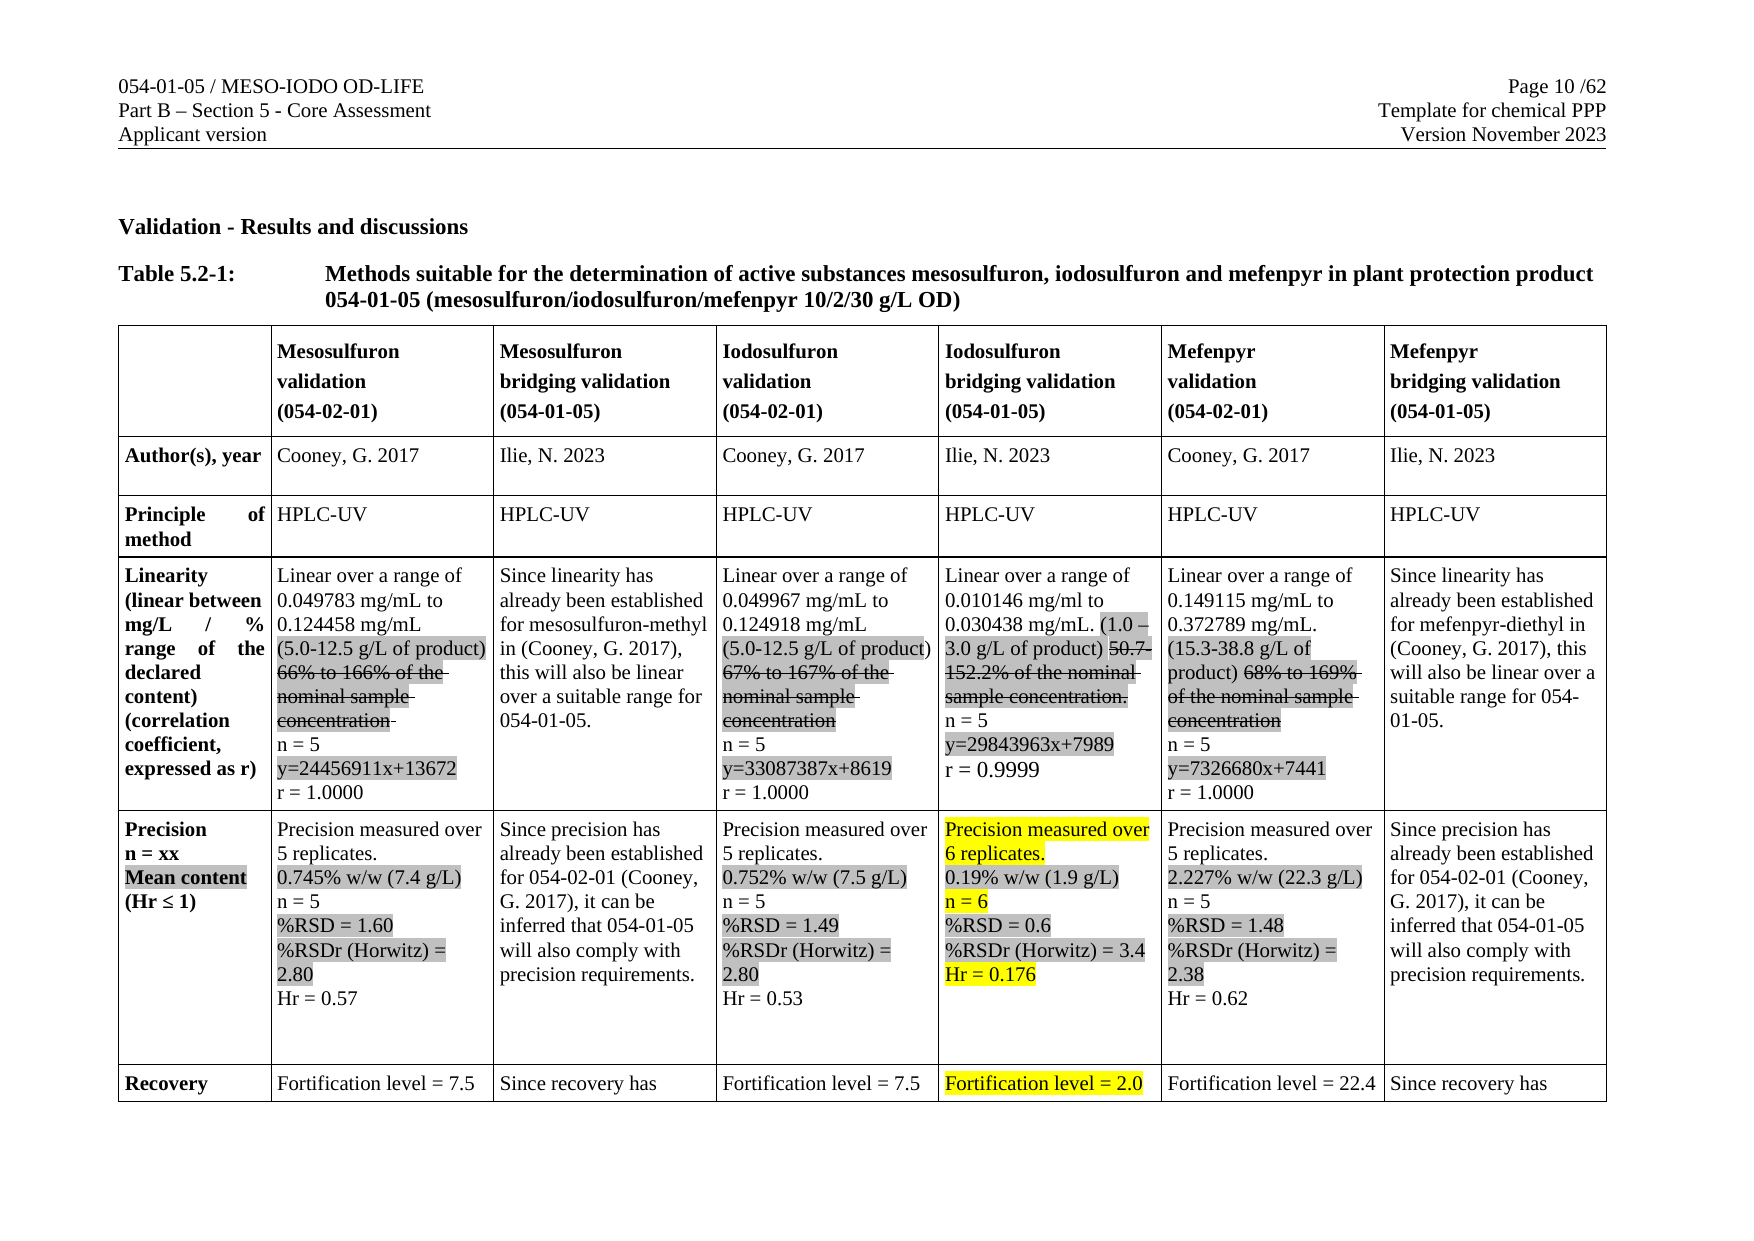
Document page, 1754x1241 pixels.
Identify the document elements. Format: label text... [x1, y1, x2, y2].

table_cell Since linearity has already been established for mesosulfuron-methyl in (Cooney, G. 2017), this will also be linear over a suitable range for 054-01-05. [494, 558, 716, 810]
table_header [119, 326, 271, 436]
table_cell Cooney, G. 2017 [717, 437, 938, 495]
table_header Mesosulfuron validation (054-02-01) [272, 326, 493, 436]
table_cell Fortification level = 2.0 g/L Mean % recovery = 101% (n=2) [939, 1065, 1161, 1101]
table_header Iodosulfuron bridging validation (054-01-05) [939, 326, 1161, 436]
table_header Mefenpyr validation (054-02-01) [1162, 326, 1384, 436]
table_cell Cooney, G. 2017 [1162, 437, 1384, 495]
table_cell Ilie, N. 2023 [494, 437, 716, 495]
table_cell Cooney, G. 2017 [272, 437, 493, 495]
text Validation - Results and discussions [118, 213, 1606, 239]
table_cell HPLC-UV [717, 496, 938, 556]
table_header Mefenpyr bridging validation (054-01-05) [1385, 326, 1606, 436]
table_cell Linear over a range of 0.049783 mg/mL to 0.124458 mg/mL (5.0-12.5 g/L of product) 66% to 166% of the nominal sample concentration n = 5 y=24456911x+13672 r = 1.0000 [272, 558, 493, 810]
table_cell Ilie, N. 2023 [1385, 437, 1606, 495]
table_cell Since precision has already been established for 054-02-01 (Cooney, G. 2017), it can be inferred that 054-01-05 will also comply with precision requirements. [1385, 811, 1606, 1064]
table_cell Linear over a range of 0.010146 mg/ml to 0.030438 mg/mL. (1.0 – 3.0 g/L of product) 50.7-152.2% of the nominal sample concentration. n = 5 y=29843963x+7989 r = 0.9999 [939, 558, 1161, 810]
text Table 5.2-1: Methods suitable for the determination of active substances mesosulfuron, iodosulfuron and mefenpyr in plant protection product 054-01-05 (mesosulfuron/iodosulfuron/mefenpyr 10/2/30 g/L OD) [118, 260, 1606, 313]
table_cell Linearity (linear between mg/L / % range of the declared content) (correlation coefficient, expressed as r) [119, 558, 271, 810]
table_cell Principle of method [119, 496, 271, 556]
table_cell Linear over a range of 0.149115 mg/mL to 0.372789 mg/mL. (15.3-38.8 g/L of product) 68% to 169% of the nominal sample concentration n = 5 y=7326680x+7441 r = 1.0000 [1162, 558, 1384, 810]
table_cell Fortification level = 7.5 g/L Mean % recovery = 101% (n=2) [717, 1065, 938, 1101]
table_cell Precision measured over 6 replicates. 0.19% w/w (1.9 g/L) n = 6 %RSD = 0.6 %RSDr (Horwitz) = 3.4 Hr = 0.176 [939, 811, 1161, 1064]
table_cell Author(s), year [119, 437, 271, 495]
table_header Iodosulfuron validation (054-02-01) [717, 326, 938, 436]
table_cell HPLC-UV [939, 496, 1161, 556]
table_cell Fortification level = 7.5 g/L Mean % Recovery = 102% (n=2) [272, 1065, 493, 1101]
table_cell HPLC-UV [494, 496, 716, 556]
table_cell Recovery Level n = xx (% Recovery) Total recovery (blank matrix fortified) [119, 1065, 271, 1101]
table_cell Since precision has already been established for 054-02-01 (Cooney, G. 2017), it can be inferred that 054-01-05 will also comply with precision requirements. [494, 811, 716, 1064]
table_cell Precision measured over 5 replicates. 0.752% w/w (7.5 g/L) n = 5 %RSD = 1.49 %RSDr (Horwitz) = 2.80 Hr = 0.53 [717, 811, 938, 1064]
table_cell Ilie, N. 2023 [939, 437, 1161, 495]
table_cell Fortification level = 22.4 g/L Mean % recovery = 101% (n=2) [1162, 1065, 1384, 1101]
table_cell Precision measured over 5 replicates. 2.227% w/w (22.3 g/L) n = 5 %RSD = 1.48 %RSDr (Horwitz) = 2.38 Hr = 0.62 [1162, 811, 1384, 1064]
table_cell Precision measured over 5 replicates. 0.745% w/w (7.4 g/L) n = 5 %RSD = 1.60 %RSDr (Horwitz) = 2.80 Hr = 0.57 [272, 811, 493, 1064]
table_cell HPLC-UV [1162, 496, 1384, 556]
table_cell Since linearity has already been established for mefenpyr-diethyl in (Cooney, G. 2017), this will also be linear over a suitable range for 054-01-05. [1385, 558, 1606, 810]
table_header Mesosulfuron bridging validation (054-01-05) [494, 326, 716, 436]
table_cell Precision n = xx Mean content (Hr ≤ 1) [119, 811, 271, 1064]
table_cell Linear over a range of 0.049967 mg/mL to 0.124918 mg/mL (5.0-12.5 g/L of product) 67% to 167% of the nominal sample concentration n = 5 y=33087387x+8619 r = 1.0000 [717, 558, 938, 810]
table_cell HPLC-UV [1385, 496, 1606, 556]
table_cell HPLC-UV [272, 496, 493, 556]
